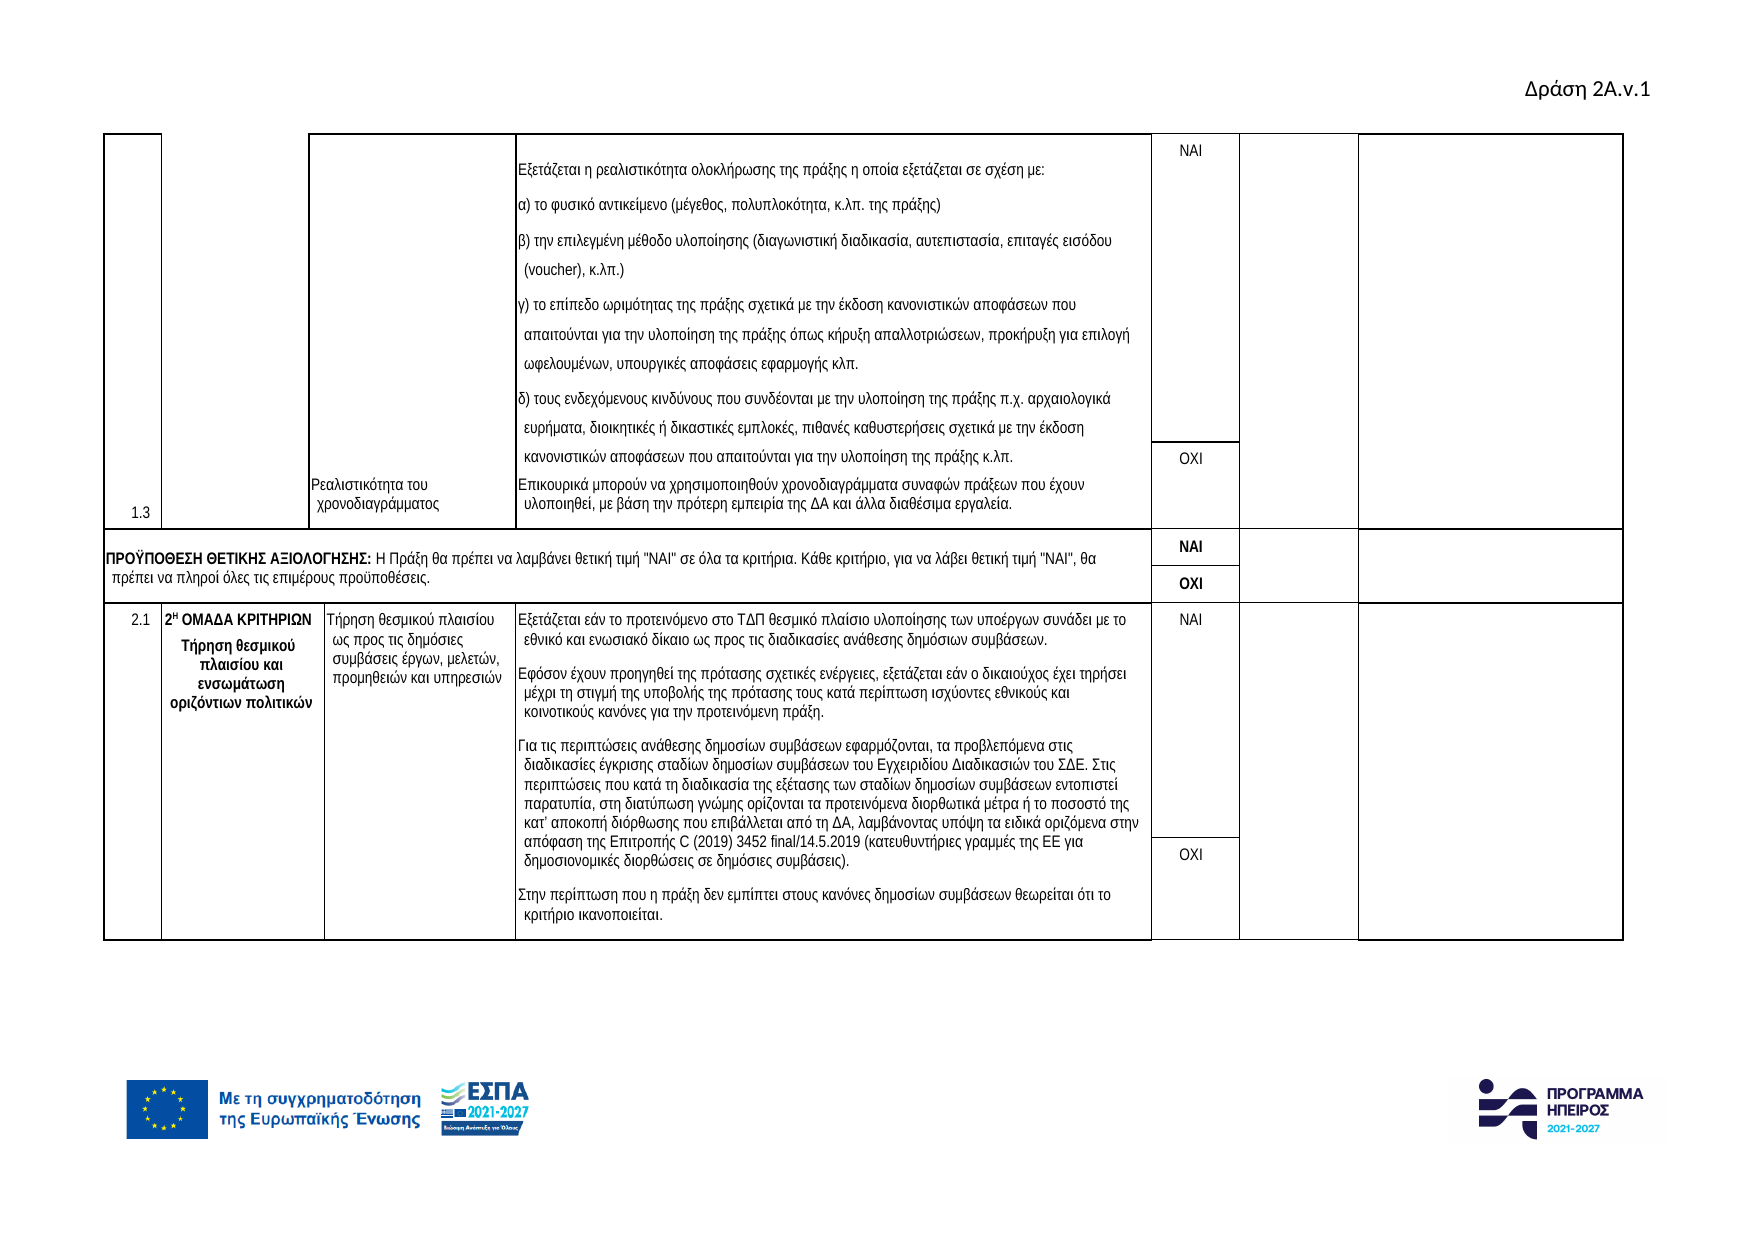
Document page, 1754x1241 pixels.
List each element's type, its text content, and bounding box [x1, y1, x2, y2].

table_cell 1.3 [105, 135, 161, 528]
picture [126, 1075, 538, 1146]
table_cell ΟΧΙ [1152, 566, 1239, 602]
table_cell ΠΡΟΫΠΟΘΕΣΗ ΘΕΤΙΚΗΣ ΑΞΙΟΛΟΓΗΣΗΣ: Η Πράξη θα πρέπει να λαμβάνει θετική τιμή "ΝΑΙ" σε όλα τα κριτήρια. Κάθε κριτήριο, για να λάβει θετική τιμή "ΝΑΙ", θα πρέπει να πληροί όλες τις επιμέρους προϋποθέσεις. [105, 530, 1151, 602]
table_cell Εξετάζεται εάν το προτεινόμενο στο ΤΔΠ θεσμικό πλαίσιο υλοποίησης των υποέργων συνάδει με το εθνικό και ενωσιακό δίκαιο ως προς τις διαδικασίες ανάθεσης δημόσιων συμβάσεων. Εφόσον έχουν προηγηθεί της πρότασης σχετικές ενέργειες, εξετάζεται εάν ο δικαιούχος έχει τηρήσει μέχρι τη στιγμή της υποβολής της πρότασης τους κατά περίπτωση ισχύοντες εθνικούς και κοινοτικούς κανόνες για την προτεινόμενη πράξη. Για τις περιπτώσεις ανάθεσης δημοσίων συμβάσεων εφαρμόζονται, τα προβλεπόμενα στις διαδικασίες έγκρισης σταδίων δημοσίων συμβάσεων του Εγχειριδίου Διαδικασιών του ΣΔΕ. Στις περιπτώσεις που κατά τη διαδικασία της εξέτασης των σταδίων δημοσίων συμβάσεων εντοπιστεί παρατυπία, στη διατύπωση γνώμης ορίζονται τα προτεινόμενα διορθωτικά μέτρα ή το ποσοστό της κατ’ αποκοπή διόρθωσης που επιβάλλεται από τη ΔΑ, λαμβάνοντας υπόψη τα ειδικά οριζόμενα στην απόφαση της Επιτροπής C (2019) 3452 final/14.5.2019 (κατευθυντήριες γραμμές της ΕΕ για δημοσιονομικές διορθώσεις σε δημόσιες συμβάσεις). Στην περίπτωση που η πράξη δεν εμπίπτει στους κανόνες δημοσίων συμβάσεων θεωρείται ότι το κριτήριο ικανοποιείται. [516, 604, 1151, 938]
table_cell [1359, 604, 1622, 938]
table_cell Τήρηση θεσμικού πλαισίου ως προς τις δημόσιες συμβάσεις έργων, μελετών, προμηθειών και υπηρεσιών [325, 604, 515, 938]
table_cell [1240, 134, 1358, 528]
table_cell 2Η ΟΜΑΔΑ ΚΡΙΤΗΡΙΩΝ Τήρηση θεσμικού πλαισίου και ενσωμάτωση οριζόντιων πολιτικών [162, 604, 324, 938]
table_cell ΝΑΙ [1152, 603, 1239, 837]
table_cell ΟΧΙ [1152, 443, 1239, 528]
table_cell [1359, 530, 1622, 602]
table_cell ΟΧΙ [1152, 838, 1239, 938]
picture [1446, 1075, 1669, 1145]
table_cell ΝΑΙ [1152, 529, 1239, 565]
table_cell ΝΑΙ [1152, 134, 1239, 441]
table_cell [1240, 529, 1358, 602]
table_cell Ρεαλιστικότητα του χρονοδιαγράμματος [310, 135, 515, 528]
table_cell [1359, 135, 1622, 528]
table_cell Εξετάζεται η ρεαλιστικότητα ολοκλήρωσης της πράξης η οποία εξετάζεται σε σχέση με: α) το φυσικό αντικείμενο (μέγεθος, πολυπλοκότητα, κ.λπ. της πράξης) β) την επιλεγμένη μέθοδο υλοποίησης (διαγωνιστική διαδικασία, αυτεπιστασία, επιταγές εισόδου (voucher), κ.λπ.) γ) το επίπεδο ωριμότητας της πράξης σχετικά με την έκδοση κανονιστικών αποφάσεων που απαιτούνται για την υλοποίηση της πράξης όπως κήρυξη απαλλοτριώσεων, προκήρυξη για επιλογή ωφελουμένων, υπουργικές αποφάσεις εφαρμογής κλπ. δ) τους ενδεχόμενους κινδύνους που συνδέονται με την υλοποίηση της πράξης π.χ. αρχαιολογικά ευρήματα, διοικητικές ή δικαστικές εμπλοκές, πιθανές καθυστερήσεις σχετικά με την έκδοση κανονιστικών αποφάσεων που απαιτούνται για την υλοποίηση της πράξης κ.λπ. Επικουρικά μπορούν να χρησιμοποιηθούν χρονοδιαγράμματα συναφών πράξεων που έχουν υλοποιηθεί, με βάση την πρότερη εμπειρία της ΔΑ και άλλα διαθέσιμα εργαλεία. [517, 135, 1151, 528]
table_cell 2.1 [105, 604, 161, 938]
table_cell [1240, 603, 1358, 938]
